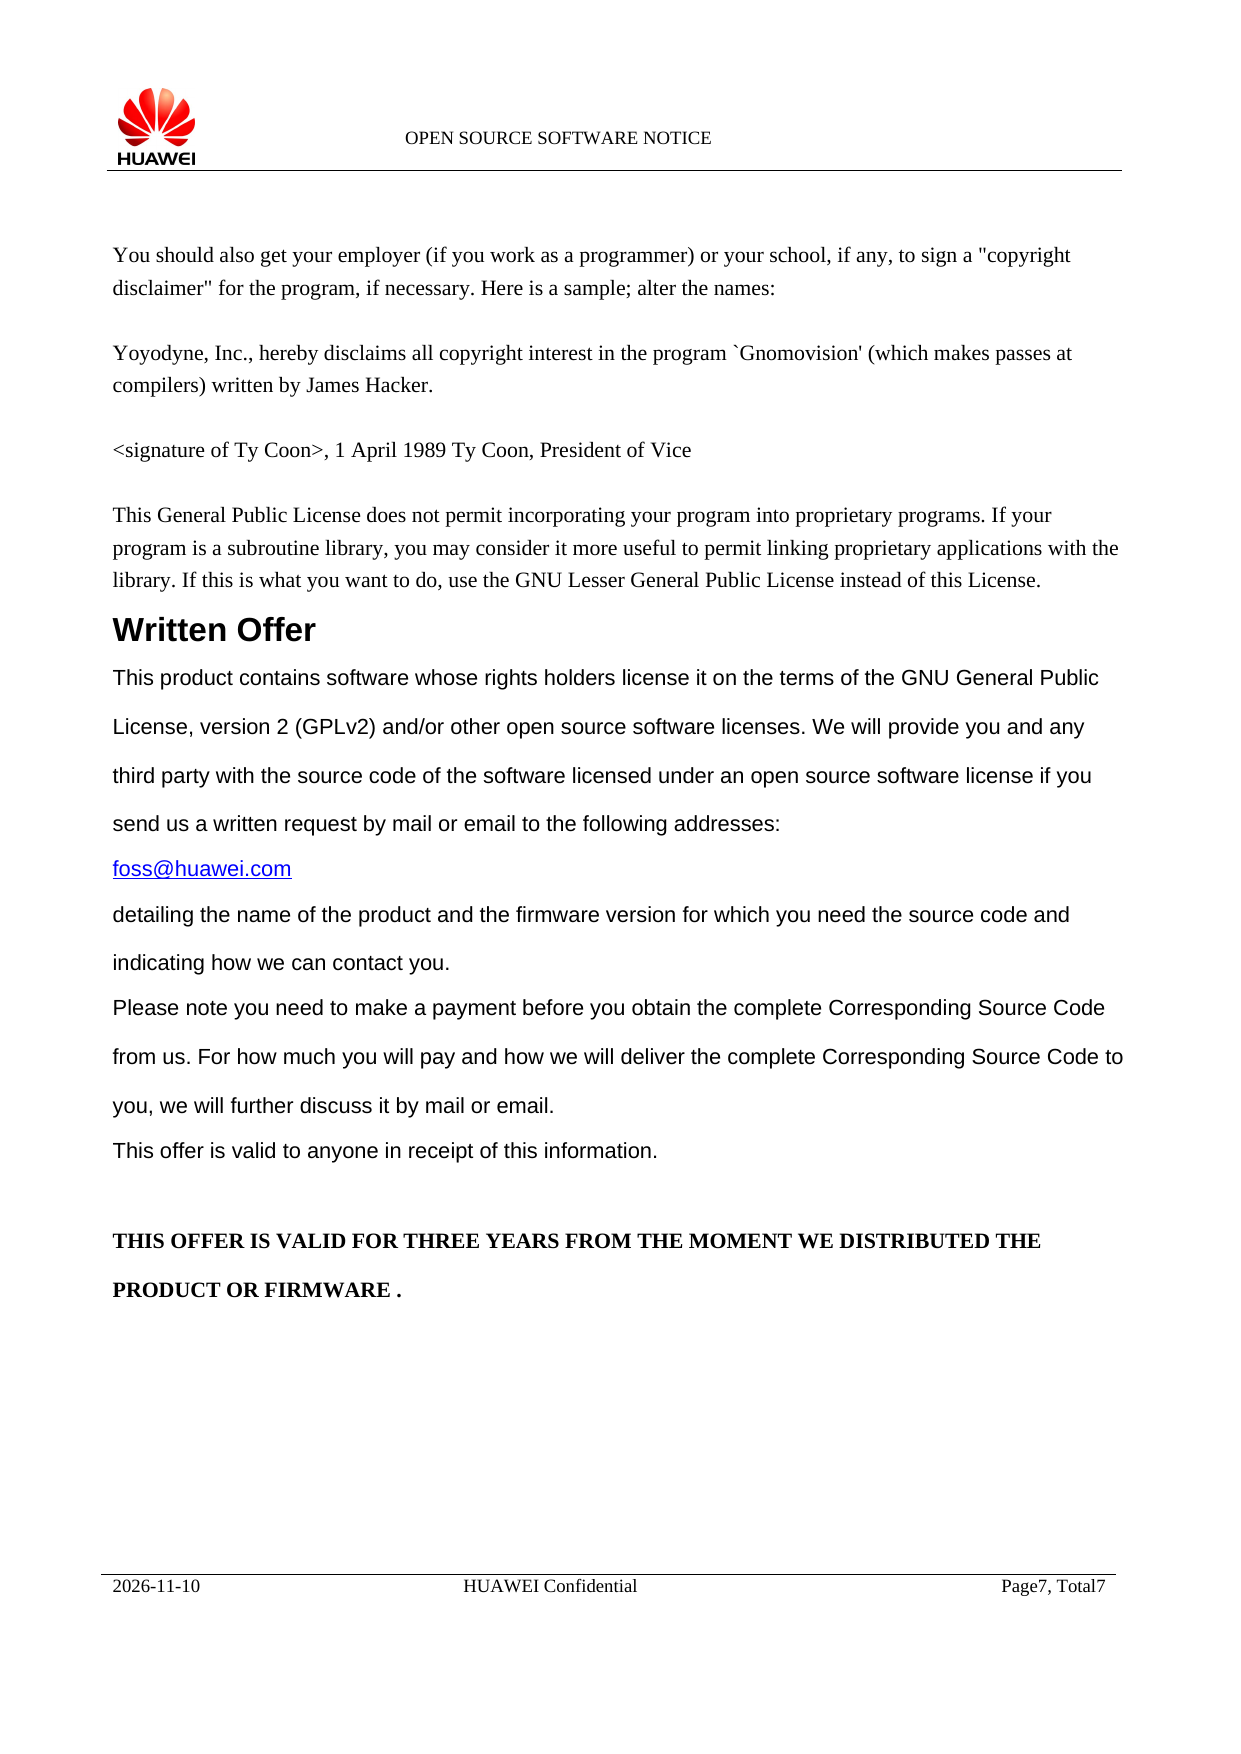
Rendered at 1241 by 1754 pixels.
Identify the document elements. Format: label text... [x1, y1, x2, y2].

text detailing the name of the product and the firmware version for which you need the source code and indicating how we can contact you. [112, 898, 1128, 979]
text This offer is valid to anyone in receipt of this information. [112, 1134, 1128, 1167]
text This offer is valid for three years from the moment we distributed the product or firmware . [112, 1224, 1128, 1306]
text foss@huawei.com [112, 853, 1128, 885]
picture [118, 88, 195, 165]
text Please note you need to make a payment before you obtain the complete Corresponding Source Code from us. For how much you will pay and how we will deliver the complete Corresponding Source Code to you, we will further discuss it by mail or email. [112, 992, 1128, 1122]
text This product contains software whose rights holders license it on the terms of the GNU General Public License, version 2 (GPLv2) and/or other open source software licenses. We will provide you and any third party with the source code of the software licensed under an open source software license if you send us a written request by mail or email to the following addresses: [112, 661, 1128, 840]
text Written Offer [112, 596, 1128, 661]
